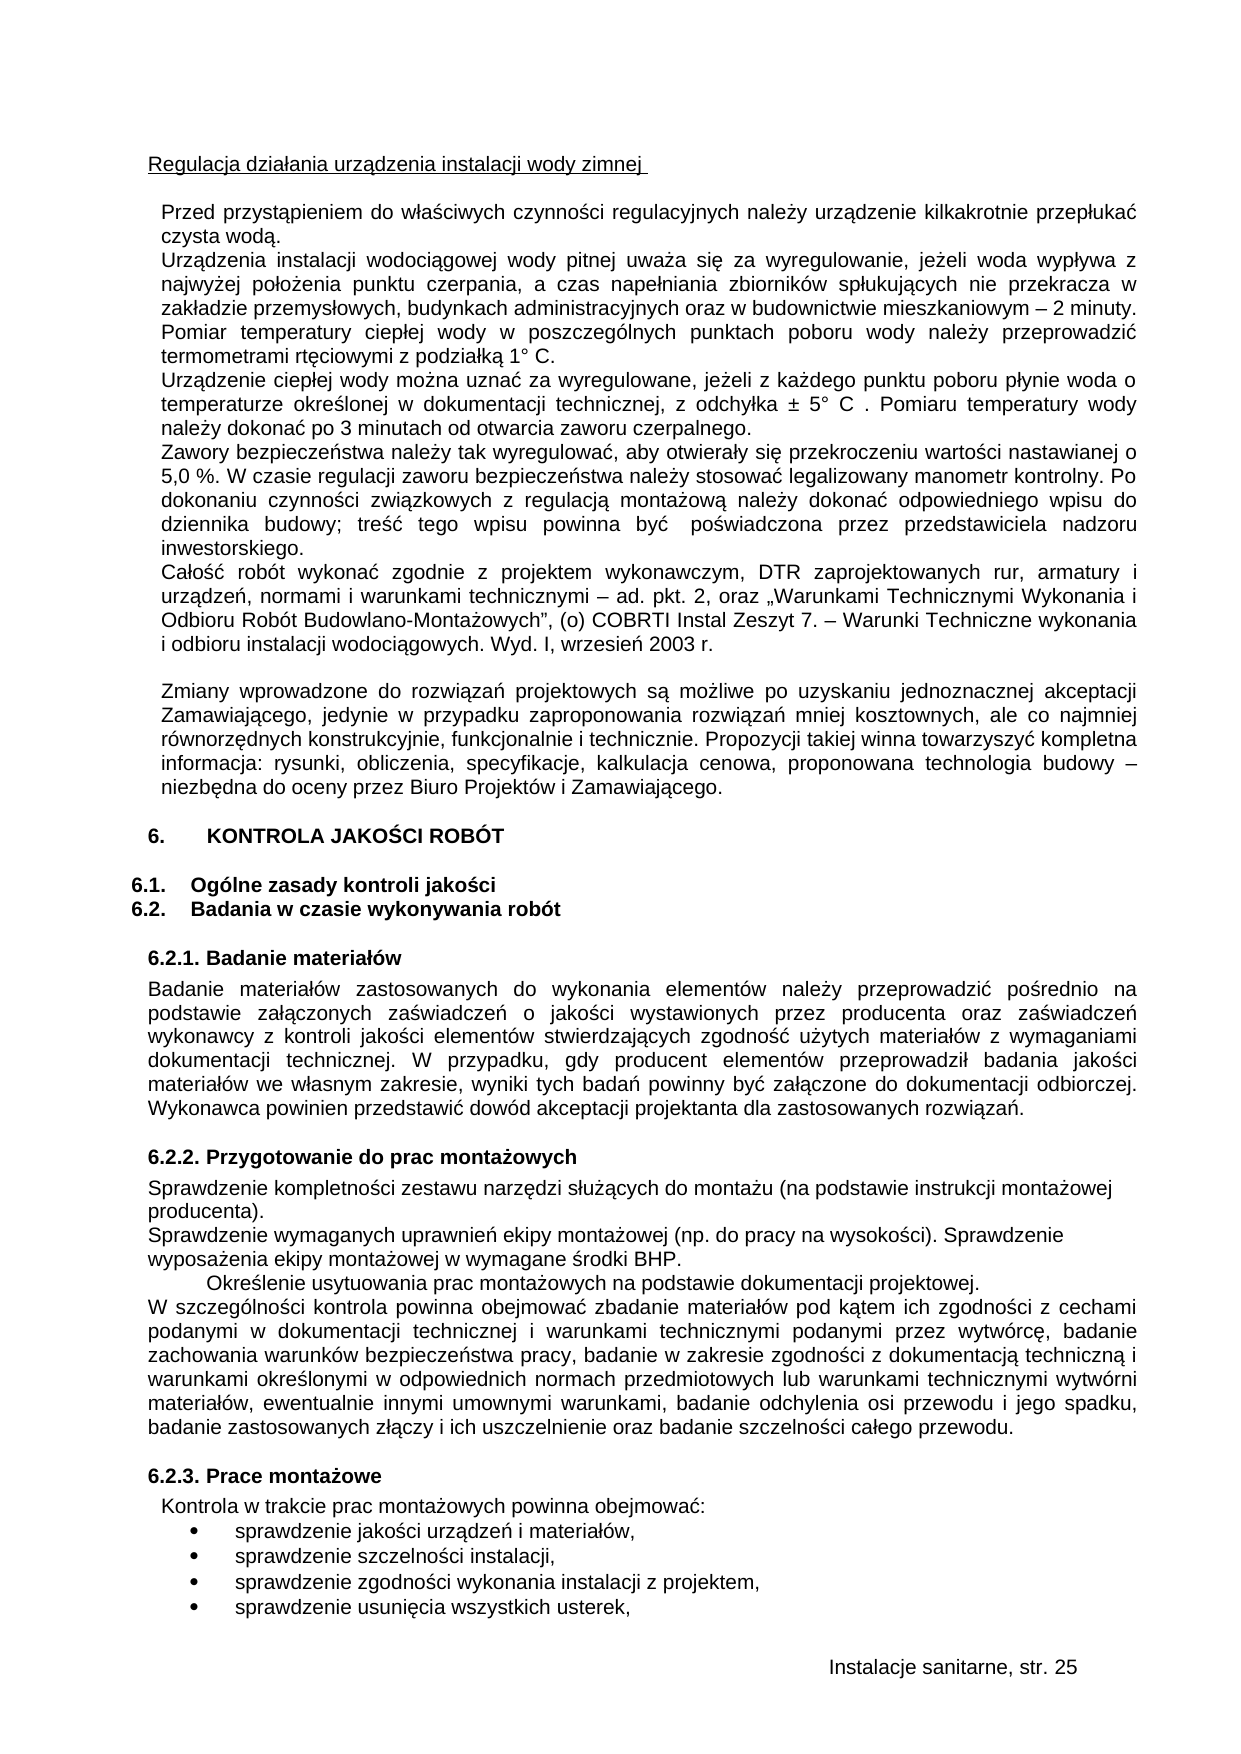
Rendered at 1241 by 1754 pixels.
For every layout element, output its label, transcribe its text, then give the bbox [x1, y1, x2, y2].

text Regulacja działania urządzenia instalacji wody zimnej [148, 152, 1148, 176]
text Zmiany wprowadzone do rozwiązań projektowych są możliwe po uzyskaniu jednoznacznej akceptacji Zamawiającego, jedynie w przypadku zaproponowania rozwiązań mniej kosztownych, ale co najmniej równorzędnych konstrukcyjnie, funkcjonalnie i technicznie. Propozycji takiej winna towarzyszyć kompletna informacja: rysunki, obliczenia, specyfikacje, kalkulacja cenowa, proponowana technologia budowy – niezbędna do oceny przez Biuro Projektów i Zamawiającego. [161, 679, 1138, 799]
list Ogólne zasady kontroli jakości [131, 873, 1148, 897]
text Zawory bezpieczeństwa należy tak wyregulować, aby otwierały się przekroczeniu wartości nastawianej o 5,0 %. W czasie regulacji zaworu bezpieczeństwa należy stosować legalizowany manometr kontrolny. Po dokonaniu czynności związkowych z regulacją montażową należy dokonać odpowiedniego wpisu do dziennika budowy; treść tego wpisu powinna być poświadczona przez przedstawiciela nadzoru inwestorskiego. [161, 440, 1138, 559]
text Urządzenia instalacji wodociągowej wody pitnej uważa się za wyregulowanie, jeżeli woda wypływa z najwyżej położenia punktu czerpania, a czas napełniania zbiorników spłukujących nie przekracza w zakładzie przemysłowych, budynkach administracyjnych oraz w budownictwie mieszkaniowym – 2 minuty. [161, 248, 1138, 320]
text Pomiar temperatury ciepłej wody w poszczególnych punktach poboru wody należy przeprowadzić termometrami rtęciowymi z podziałką 1° C. [161, 320, 1138, 368]
text Przed przystąpieniem do właściwych czynności regulacyjnych należy urządzenie kilkakrotnie przepłukać czysta wodą. [161, 200, 1138, 248]
text Urządzenie ciepłej wody można uznać za wyregulowane, jeżeli z każdego punktu poboru płynie woda o temperaturze określonej w dokumentacji technicznej, z odchyłka ± 5° C . Pomiaru temperatury wody należy dokonać po 3 minutach od otwarcia zaworu czerpalnego. [161, 368, 1138, 440]
text Sprawdzenie kompletności zestawu narzędzi służących do montażu (na podstawie instrukcji montażowej producenta). [148, 1175, 1148, 1223]
list sprawdzenie usunięcia wszystkich usterek, [190, 1594, 1148, 1620]
text Kontrola w trakcie prac montażowych powinna obejmować: [161, 1494, 1148, 1518]
text Sprawdzenie wymaganych uprawnień ekipy montażowej (np. do pracy na wysokości). Sprawdzenie wyposażenia ekipy montażowej w wymagane środki BHP. [148, 1223, 1148, 1271]
subtitle Przygotowanie do prac montażowych [148, 1145, 1148, 1169]
text Określenie usytuowania prac montażowych na podstawie dokumentacji projektowej. [148, 1271, 1148, 1295]
text W szczególności kontrola powinna obejmować zbadanie materiałów pod kątem ich zgodności z cechami podanymi w dokumentacji technicznej i warunkami technicznymi podanymi przez wytwórcę, badanie zachowania warunków bezpieczeństwa pracy, badanie w zakresie zgodności z dokumentacją techniczną i warunkami określonymi w odpowiednich normach przedmiotowych lub warunkami technicznymi wytwórni materiałów, ewentualnie innymi umownymi warunkami, badanie odchylenia osi przewodu i jego spadku, badanie zastosowanych złączy i ich uszczelnienie oraz badanie szczelności całego przewodu. [148, 1295, 1138, 1439]
text Całość robót wykonać zgodnie z projektem wykonawczym, DTR zaprojektowanych rur, armatury i urządzeń, normami i warunkami technicznymi – ad. pkt. 2, oraz „Warunkami Technicznymi Wykonania i Odbioru Robót Budowlano-Montażowych”, (o) COBRTI Instal Zeszyt 7. – Warunki Techniczne wykonania i odbioru instalacji wodociągowych. Wyd. I, wrzesień 2003 r. [161, 559, 1138, 655]
list sprawdzenie szczelności instalacji, [190, 1544, 1148, 1569]
subtitle Prace montażowe [148, 1464, 1148, 1488]
list sprawdzenie zgodności wykonania instalacji z projektem, [190, 1569, 1148, 1594]
subtitle Badania w czasie wykonywania robót [131, 897, 1148, 921]
list Badanie materiałów [148, 946, 1148, 970]
subtitle KONTROLA JAKOŚCI ROBÓT [148, 824, 1148, 848]
list sprawdzenie jakości urządzeń i materiałów, [190, 1518, 1148, 1544]
text Badanie materiałów zastosowanych do wykonania elementów należy przeprowadzić pośrednio na podstawie załączonych zaświadczeń o jakości wystawionych przez producenta oraz zaświadczeń wykonawcy z kontroli jakości elementów stwierdzających zgodność użytych materiałów z wymaganiami dokumentacji technicznej. W przypadku, gdy producent elementów przeprowadził badania jakości materiałów we własnym zakresie, wyniki tych badań powinny być załączone do dokumentacji odbiorczej. Wykonawca powinien przedstawić dowód akceptacji projektanta dla zastosowanych rozwiązań. [148, 976, 1138, 1120]
